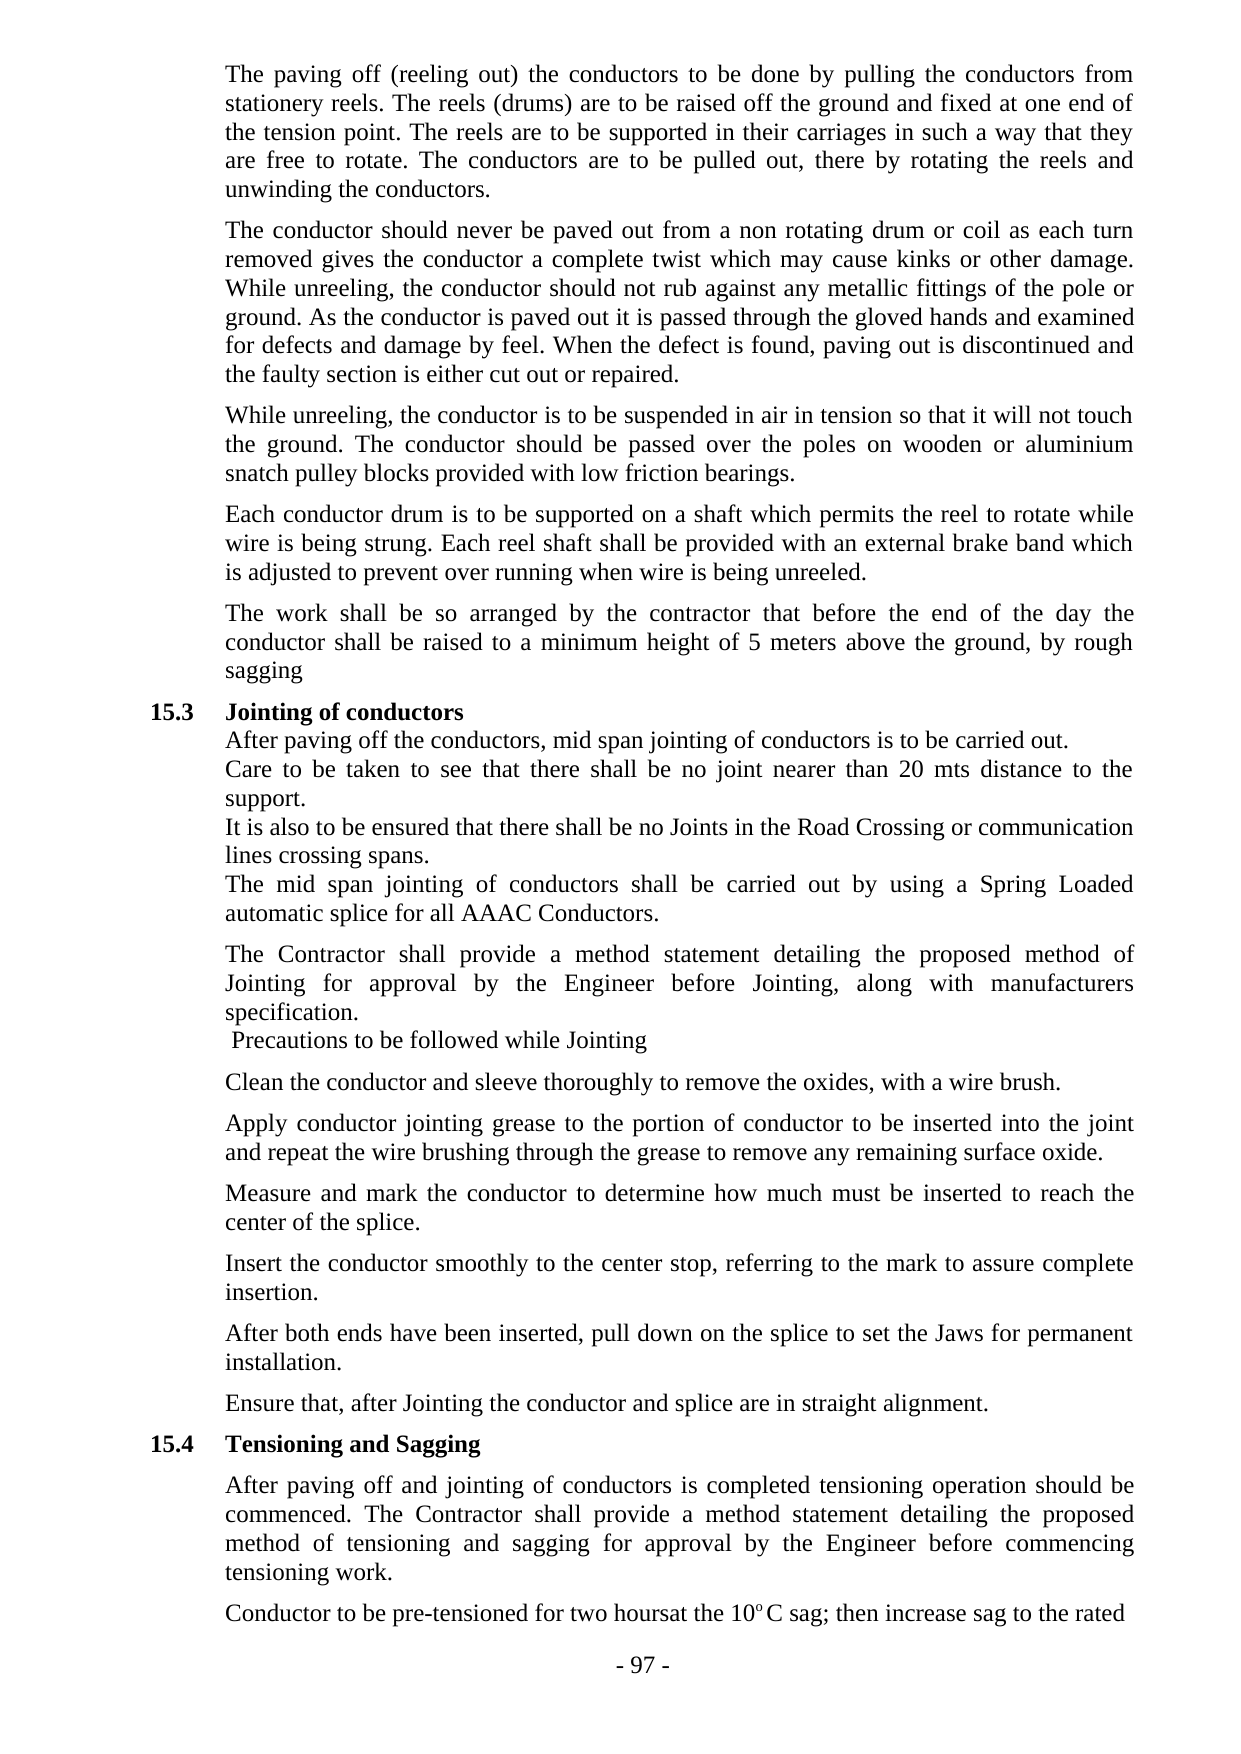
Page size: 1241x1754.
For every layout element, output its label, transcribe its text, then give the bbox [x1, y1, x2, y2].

subtitle Precautions to be followed while Jointing [150, 1025, 1135, 1054]
text The mid span jointing of conductors shall be carried out by using a Spring Loaded automatic splice for all AAAC Conductors. [225, 869, 1135, 927]
text Care to be taken to see that there shall be no joint nearer than 20 mts distance to the support. [225, 754, 1135, 812]
list 15.3 Jointing of conductors [150, 697, 1135, 725]
text Apply conductor jointing grease to the portion of conductor to be inserted into the joint and repeat the wire brushing through the grease to remove any remaining surface oxide. [150, 1108, 1135, 1165]
text After paving off the conductors, mid span jointing of conductors is to be carried out. [225, 725, 1135, 754]
text The paving off (reeling out) the conductors to be done by pulling the conductors from stationery reels. The reels (drums) are to be raised off the ground and fixed at one end of the tension point. The reels are to be supported in their carriages in such a way that they are free to rotate. The conductors are to be pulled out, there by rotating the reels and unwinding the conductors. [225, 59, 1135, 203]
text The work shall be so arranged by the contractor that before the end of the day the conductor shall be raised to a minimum height of 5 meters above the ground, by rough sagging [225, 598, 1135, 684]
text While unreeling, the conductor is to be suspended in air in tension so that it will not touch the ground. The conductor should be passed over the poles on wooden or aluminium snatch pulley blocks provided with low friction bearings. [225, 400, 1135, 487]
text Each conductor drum is to be supported on a shaft which permits the reel to rotate while wire is being strung. Each reel shaft shall be provided with an external brake band which is adjusted to prevent over running when wire is being unreeled. [225, 499, 1135, 585]
text After both ends have been inserted, pull down on the splice to set the Jaws for permanent installation. [150, 1318, 1135, 1375]
text The conductor should never be paved out from a non rotating drum or coil as each turn removed gives the conductor a complete twist which may cause kinks or other damage. While unreeling, the conductor should not rub against any metallic fittings of the pole or ground. As the conductor is paved out it is passed through the gloved hands and examined for defects and damage by feel. When the defect is found, paving out is discontinued and the faulty section is either cut out or repaired. [225, 215, 1135, 388]
text Insert the conductor smoothly to the center stop, referring to the mark to assure complete insertion. [150, 1248, 1135, 1305]
text Clean the conductor and sleeve thoroughly to remove the oxides, with a wire brush. [150, 1067, 1135, 1095]
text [225, 1598, 1135, 1627]
text After paving off and jointing of conductors is completed tensioning operation should be commenced. The Contractor shall provide a method statement detailing the proposed method of tensioning and sagging for approval by the Engineer before commencing tensioning work. [225, 1470, 1135, 1585]
text Measure and mark the conductor to determine how much must be inserted to reach the center of the splice. [150, 1178, 1135, 1235]
text The Contractor shall provide a method statement detailing the proposed method of Jointing for approval by the Engineer before Jointing, along with manufacturers specification. [225, 939, 1135, 1025]
text It is also to be ensured that there shall be no Joints in the Road Crossing or communication lines crossing spans. [225, 812, 1135, 869]
list 15.4 Tensioning and Sagging [150, 1429, 1135, 1458]
text Ensure that, after Jointing the conductor and splice are in straight alignment. [150, 1388, 1135, 1417]
